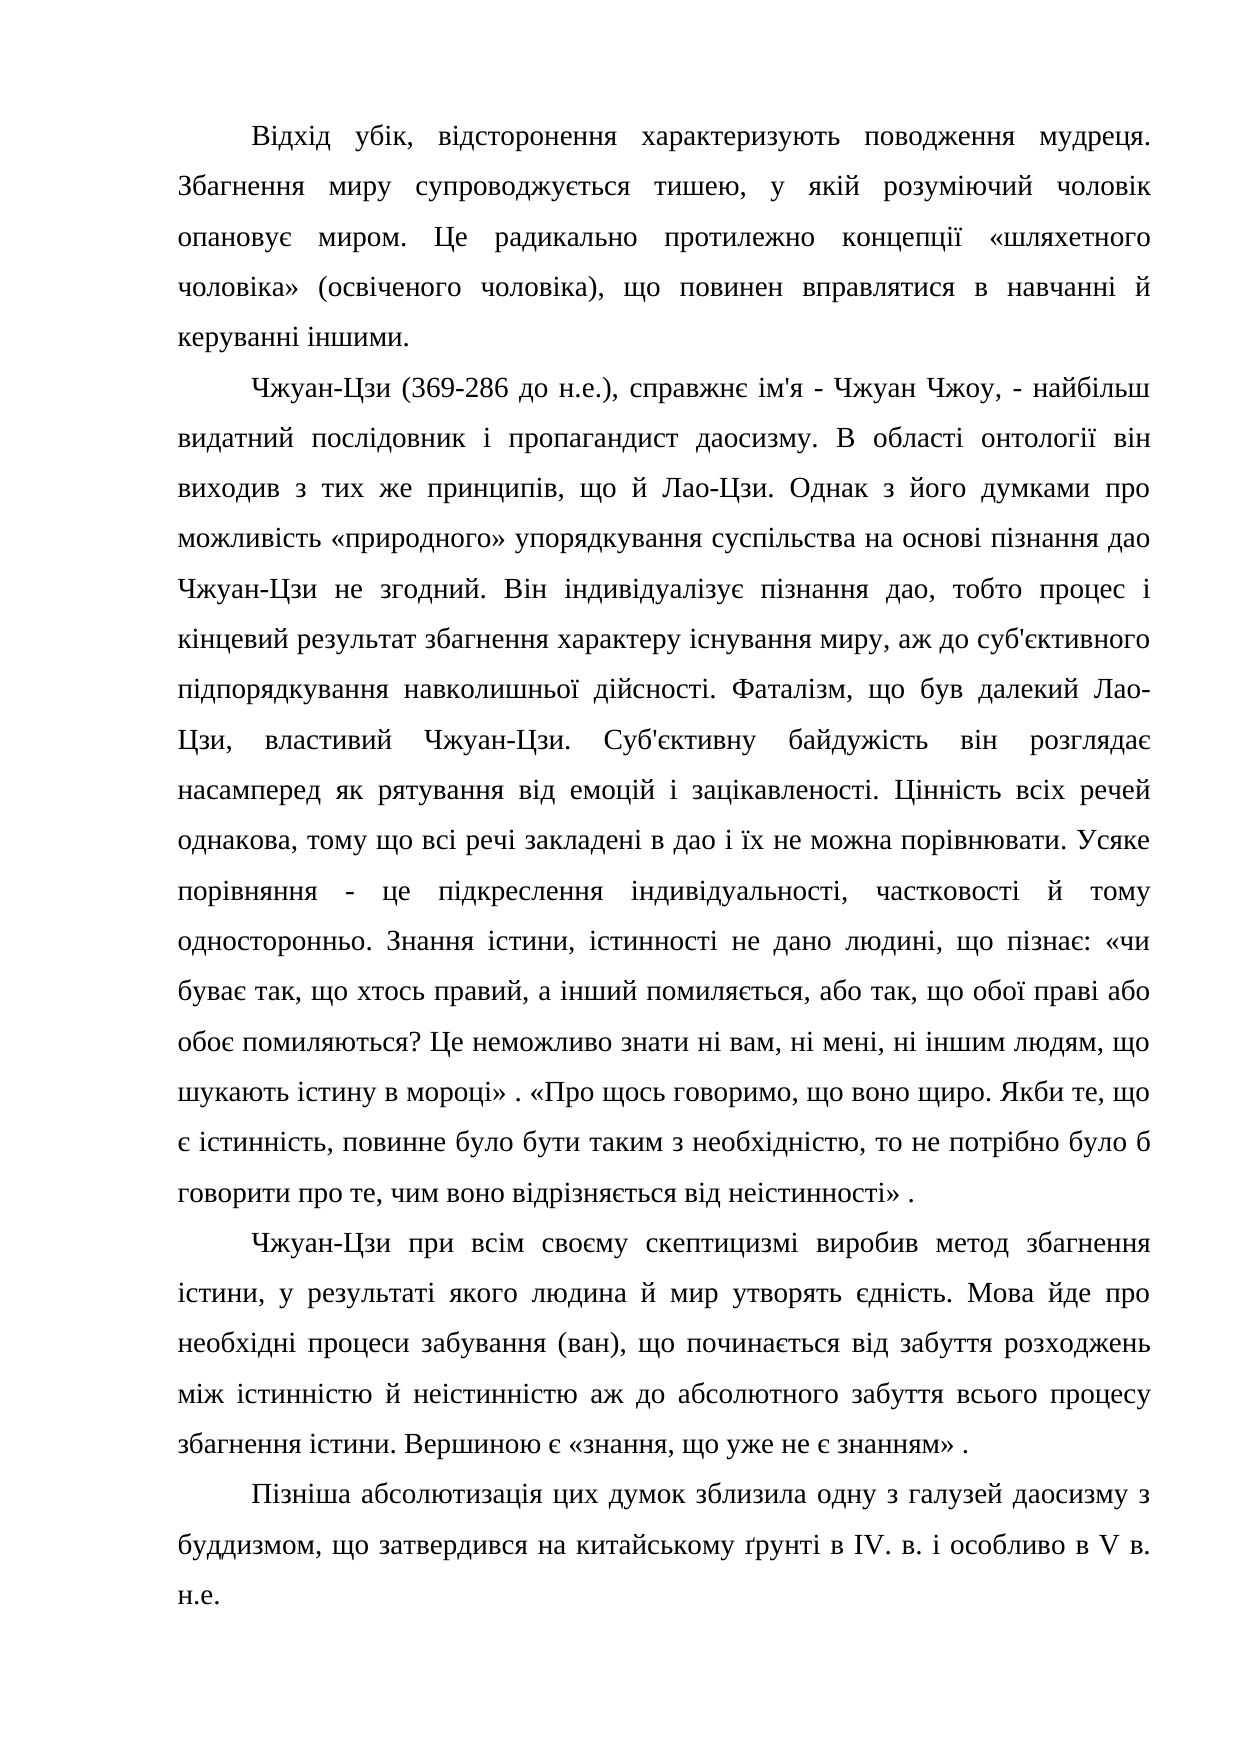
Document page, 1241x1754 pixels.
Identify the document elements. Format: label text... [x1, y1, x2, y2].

text Відхід убік, відсторонення характеризують поводження мудреця. Збагнення миру супроводжується тишею, у якій розуміючий чоловік опановує миром. Це радикально протилежно концепції «шляхетного чоловіка» (освіченого чоловіка), що повинен вправлятися в навчанні й керуванні іншими. [177, 118, 1152, 353]
text Пізніша абсолютизація цих думок зблизила одну з галузей даосизму з буддизмом, що затвердився на китайському ґрунті в IV. в. і особливо в V в. н.е. [177, 1477, 1152, 1611]
text Чжуан-Цзи (369-286 до н.е.), справжнє ім'я - Чжуан Чжоу, - найбільш видатний послідовник і пропагандист даосизму. В області онтології він виходив з тих же принципів, що й Лао-Цзи. Однак з його думками про можливість «природного» упорядкування суспільства на основі пізнання дао Чжуан-Цзи не згодний. Він індивідуалізує пізнання дао, тобто процес і кінцевий результат збагнення характеру існування миру, аж до суб'єктивного підпорядкування навколишньої дійсності. Фаталізм, що був далекий Лао-Цзи, властивий Чжуан-Цзи. Суб'єктивну байдужість він розглядає насамперед як рятування від емоцій і зацікавленості. Цінність всіх речей однакова, тому що всі речі закладені в дао і їх не можна порівнювати. Усяке порівняння - це підкреслення індивідуальності, частковості й тому односторонньо. Знання істини, істинності не дано людині, що пізнає: «чи буває так, що хтось правий, а інший помиляється, або так, що обої праві або обоє помиляються? Це неможливо знати ні вам, ні мені, ні іншим людям, що шукають істину в мороці» . «Про щось говоримо, що воно щиро. Якби те, що є істинність, повинне було бути таким з необхідністю, то не потрібно було б говорити про те, чим воно відрізняється від неістинності» . [177, 370, 1152, 1208]
text Чжуан-Цзи при всім своєму скептицизмі виробив метод збагнення істини, у результаті якого людина й мир утворять єдність. Мова йде про необхідні процеси забування (ван), що починається від забуття розходжень між істинністю й неістинністю аж до абсолютного забуття всього процесу збагнення істини. Вершиною є «знання, що уже не є знанням» . [177, 1225, 1152, 1460]
